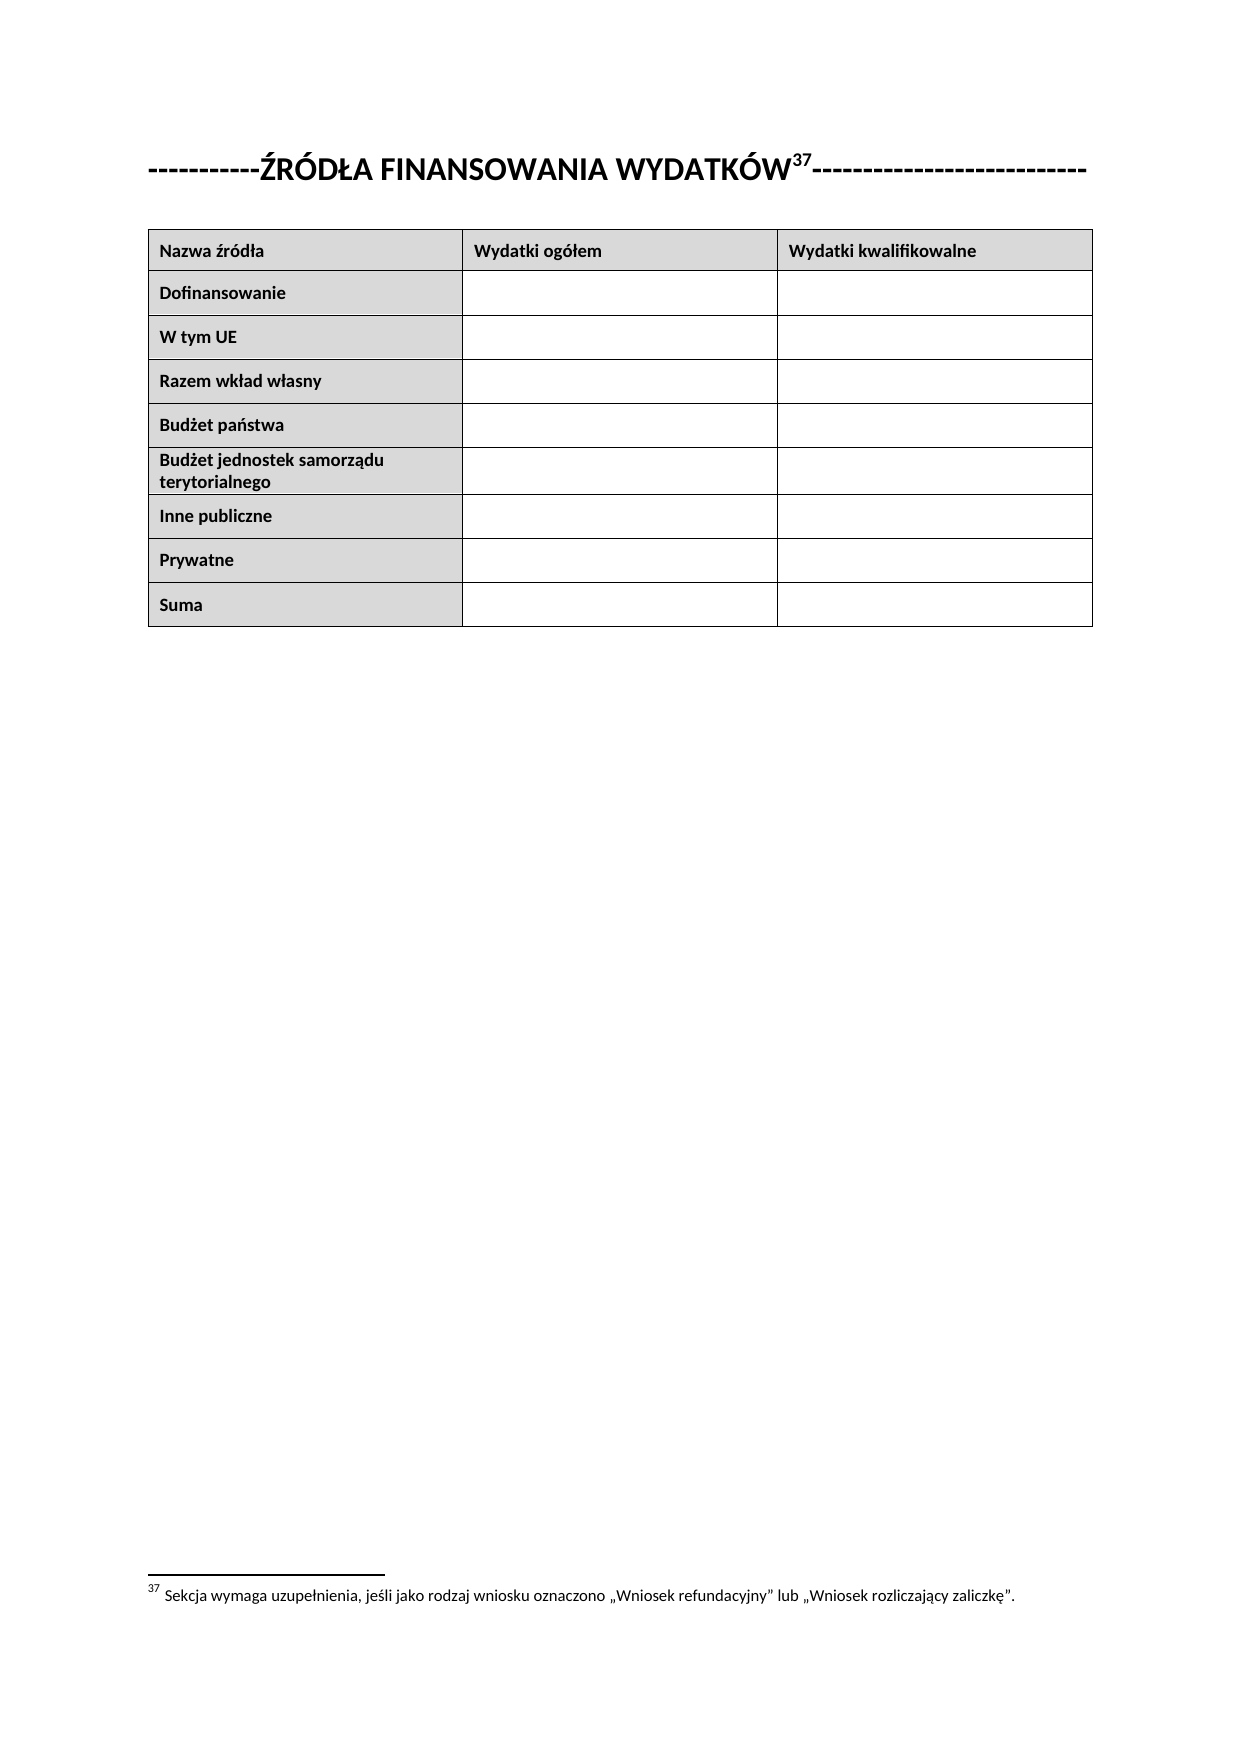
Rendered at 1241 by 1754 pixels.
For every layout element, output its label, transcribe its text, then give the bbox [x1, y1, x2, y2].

table_cell [778, 495, 1092, 538]
table_cell Budżet państwa [149, 404, 462, 447]
table_cell Prywatne [149, 539, 462, 582]
table_header Nazwa źródła [149, 230, 462, 270]
text -----------ŹRÓDŁA FINANSOWANIA WYDATKÓW--------------------------- [148, 148, 1093, 188]
table_cell [463, 316, 777, 358]
table_cell Inne publiczne [149, 495, 462, 538]
table_cell [463, 404, 777, 447]
table_cell [778, 448, 1092, 493]
table_cell [463, 448, 777, 493]
table_cell W tym UE [149, 316, 462, 358]
table_cell [778, 271, 1092, 314]
table_cell Budżet jednostek samorządu terytorialnego [149, 448, 462, 493]
table_cell Suma [149, 583, 462, 626]
table_cell [778, 404, 1092, 447]
table_cell [463, 495, 777, 538]
table_cell [778, 360, 1092, 403]
table_cell [463, 539, 777, 582]
table_cell [778, 539, 1092, 582]
table_header Wydatki kwalifikowalne [778, 230, 1092, 270]
table_cell [778, 583, 1092, 626]
table_cell [778, 316, 1092, 358]
table_cell Razem wkład własny [149, 360, 462, 403]
table_header Wydatki ogółem [463, 230, 777, 270]
table_cell Dofinansowanie [149, 271, 462, 314]
table_cell [463, 360, 777, 403]
table_cell [463, 271, 777, 314]
table_cell [463, 583, 777, 626]
